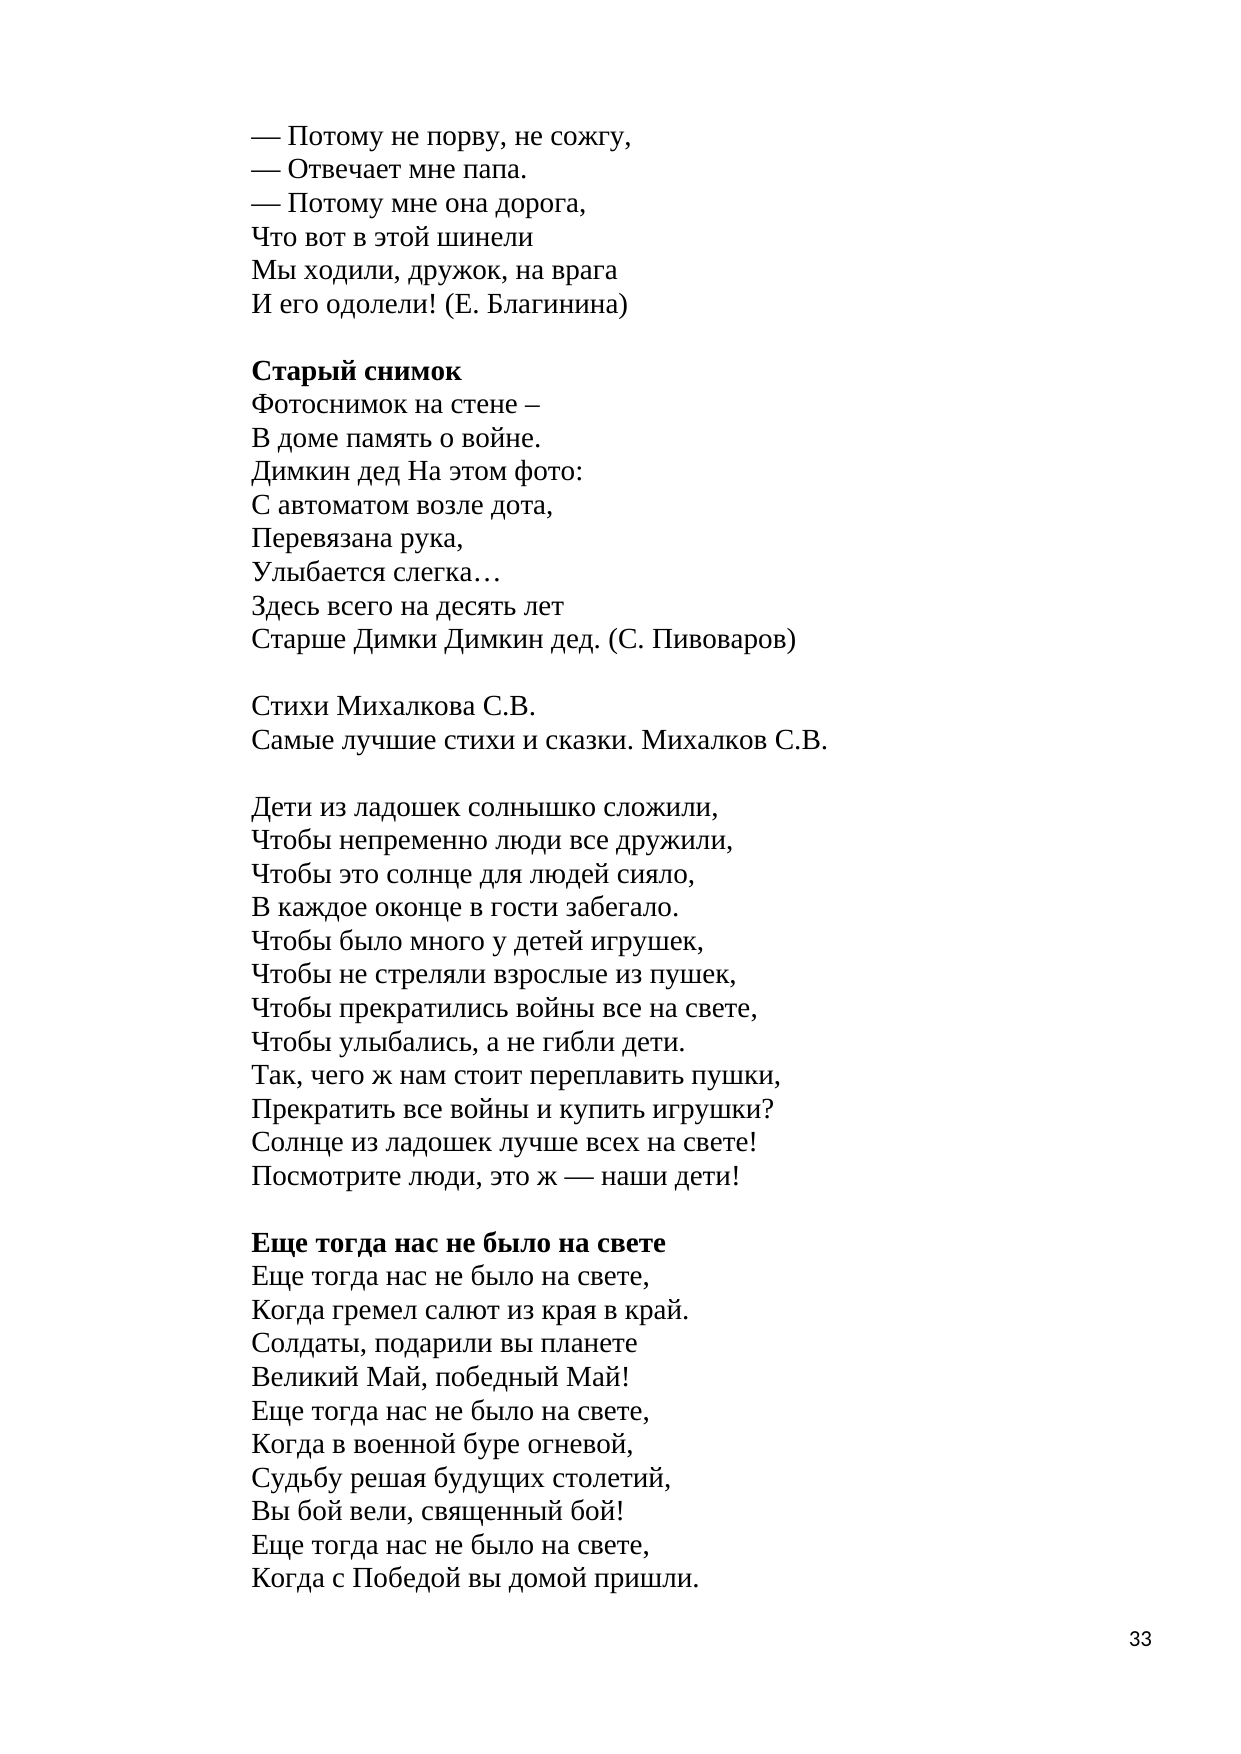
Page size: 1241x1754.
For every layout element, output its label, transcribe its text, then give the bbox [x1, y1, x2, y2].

text Солдаты, подарили вы планете [177, 1326, 1152, 1359]
text Старше Димки Димкин дед. (С. Пивоваров) [177, 621, 1152, 655]
text Самые лучшие стихи и сказки. Михалков С.В. [177, 722, 1152, 755]
text Прекратить все войны и купить игрушки? [177, 1091, 1152, 1124]
text Димкин дед На этом фото: [177, 453, 1152, 487]
text Перевязана рука, [177, 521, 1152, 554]
text Когда гремел салют из края в край. [177, 1292, 1152, 1326]
text — Отвечает мне папа. [177, 152, 1152, 185]
text Вы бой вели, священный бой! [177, 1493, 1152, 1527]
text Еще тогда нас не было на свете, [177, 1527, 1152, 1560]
text Так, чего ж нам стоит переплавить пушки, [177, 1057, 1152, 1091]
text Чтобы улыбались, а не гибли дети. [177, 1024, 1152, 1057]
text Дети из ладошек солнышко сложили, [177, 789, 1152, 822]
text Чтобы было много у детей игрушек, [177, 923, 1152, 957]
text Фотоснимок на стене – [177, 386, 1152, 420]
text С автоматом возле дота, [177, 487, 1152, 521]
text И его одолели! (Е. Благинина) [177, 286, 1152, 319]
text В доме память о войне. [177, 420, 1152, 453]
text — Потому не порву, не сожгу, [177, 118, 1152, 152]
text Здесь всего на десять лет [177, 588, 1152, 621]
text Мы ходили, дружок, на врага [177, 252, 1152, 286]
text Посмотрите люди, это ж — наши дети! [177, 1158, 1152, 1191]
text Судьбу решая будущих столетий, [177, 1460, 1152, 1493]
text Что вот в этой шинели [177, 219, 1152, 252]
text Чтобы прекратились войны все на свете, [177, 990, 1152, 1024]
text В каждое оконце в гости забегало. [177, 889, 1152, 923]
text Великий Май, победный Май! [177, 1359, 1152, 1393]
text Чтобы непременно люди все дружили, [177, 822, 1152, 856]
text Улыбается слегка… [177, 554, 1152, 588]
text Старый снимок [177, 353, 1152, 386]
text Когда с Победой вы домой пришли. [177, 1560, 1152, 1594]
text Еще тогда нас не было на свете, [177, 1258, 1152, 1292]
text Солнце из ладошек лучше всех на свете! [177, 1124, 1152, 1158]
text Чтобы не стреляли взрослые из пушек, [177, 957, 1152, 990]
text Стихи Михалкова С.В. [177, 688, 1152, 722]
text Еще тогда нас не было на свете [177, 1225, 1152, 1258]
text Когда в военной буре огневой, [177, 1426, 1152, 1460]
text Чтобы это солнце для людей сияло, [177, 856, 1152, 889]
text Еще тогда нас не было на свете, [177, 1393, 1152, 1426]
text — Потому мне она дорога, [177, 185, 1152, 219]
